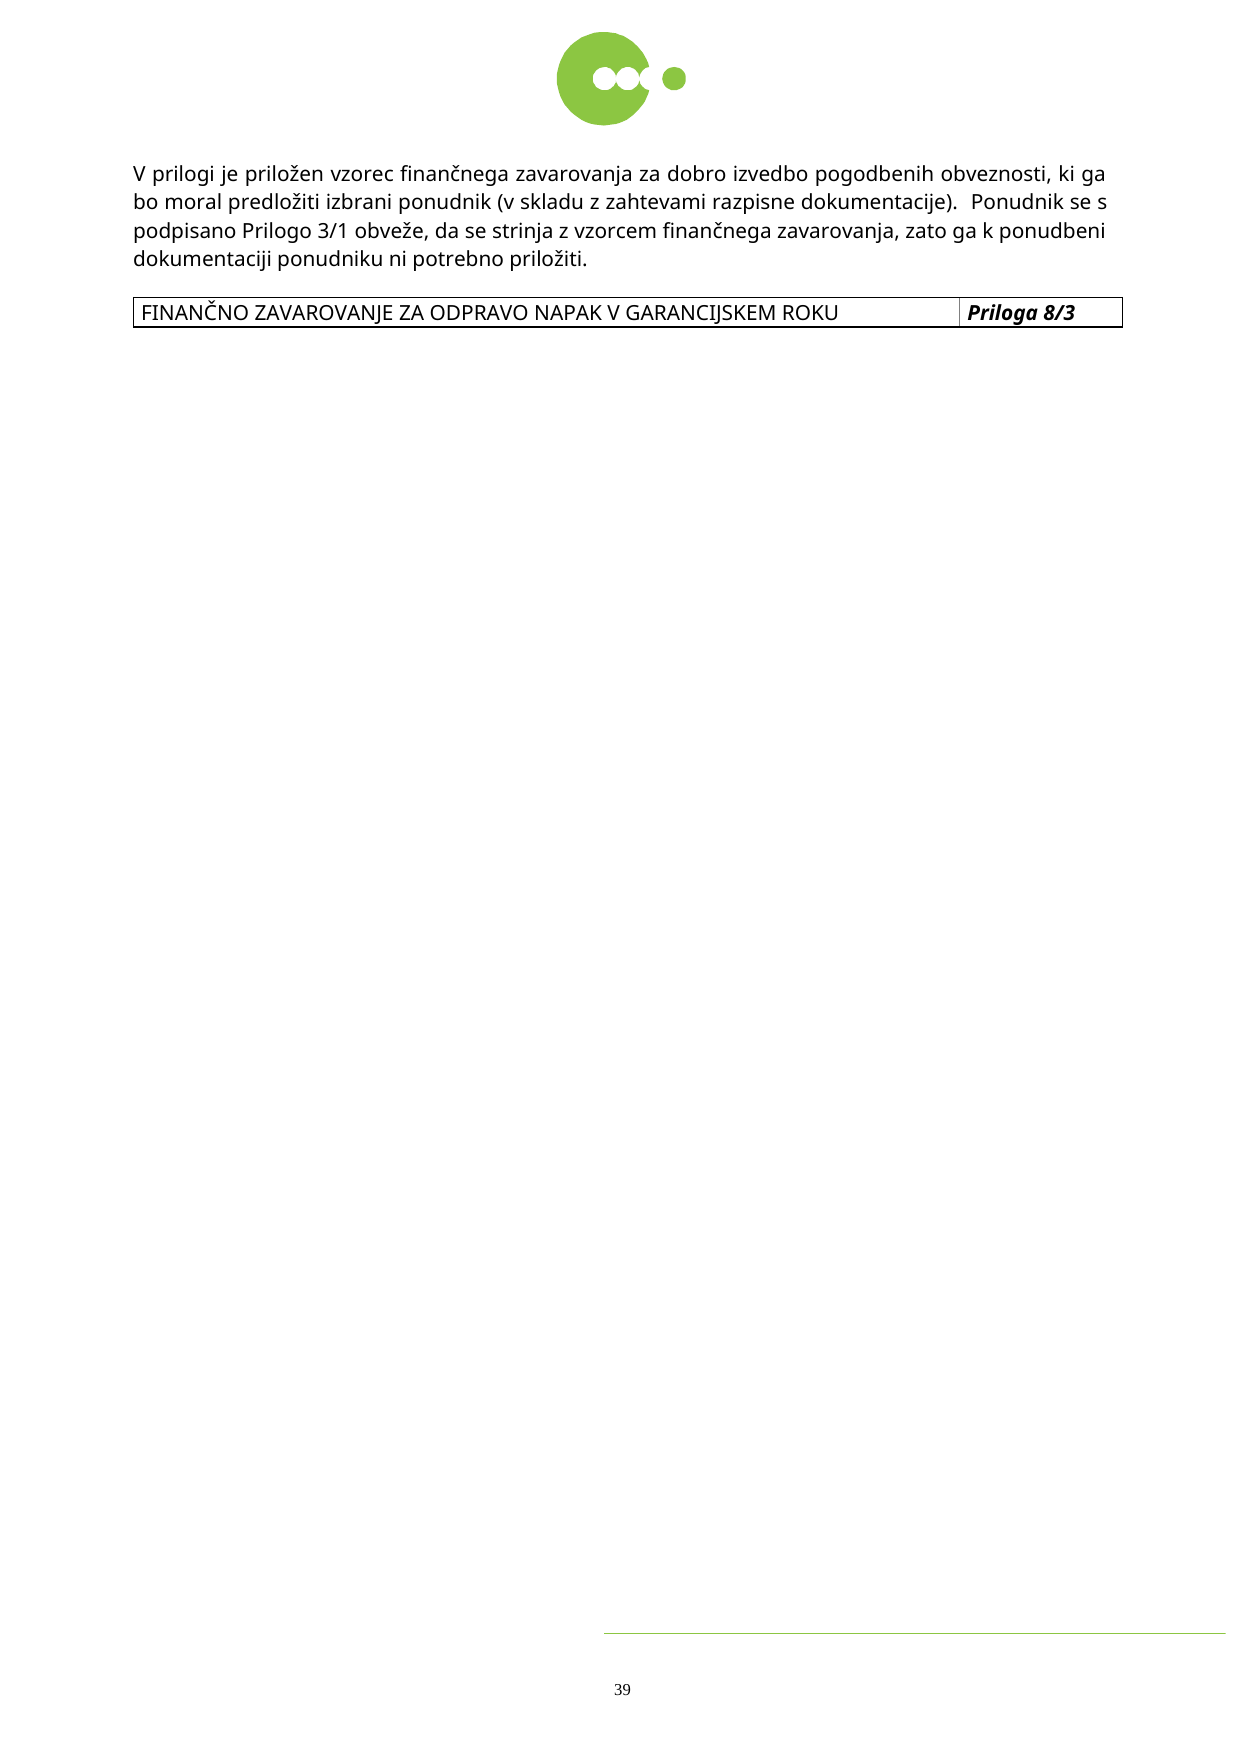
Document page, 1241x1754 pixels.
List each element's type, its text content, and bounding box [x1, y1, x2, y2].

text V prilogi je priložen vzorec finančnega zavarovanja za dobro izvedbo pogodbenih obveznosti, ki ga bo moral predložiti izbrani ponudnik (v skladu z zahtevami razpisne dokumentacije). Ponudnik se s podpisano Prilogo 3/1 obveže, da se strinja z vzorcem finančnega zavarovanja, zato ga k ponudbeni dokumentaciji ponudniku ni potrebno priložiti. [133, 159, 1107, 273]
table_header Priloga 8/3 [960, 298, 1122, 326]
table_header FINANČNO ZAVAROVANJE ZA ODPRAVO NAPAK V GARANCIJSKEM ROKU [134, 298, 959, 326]
